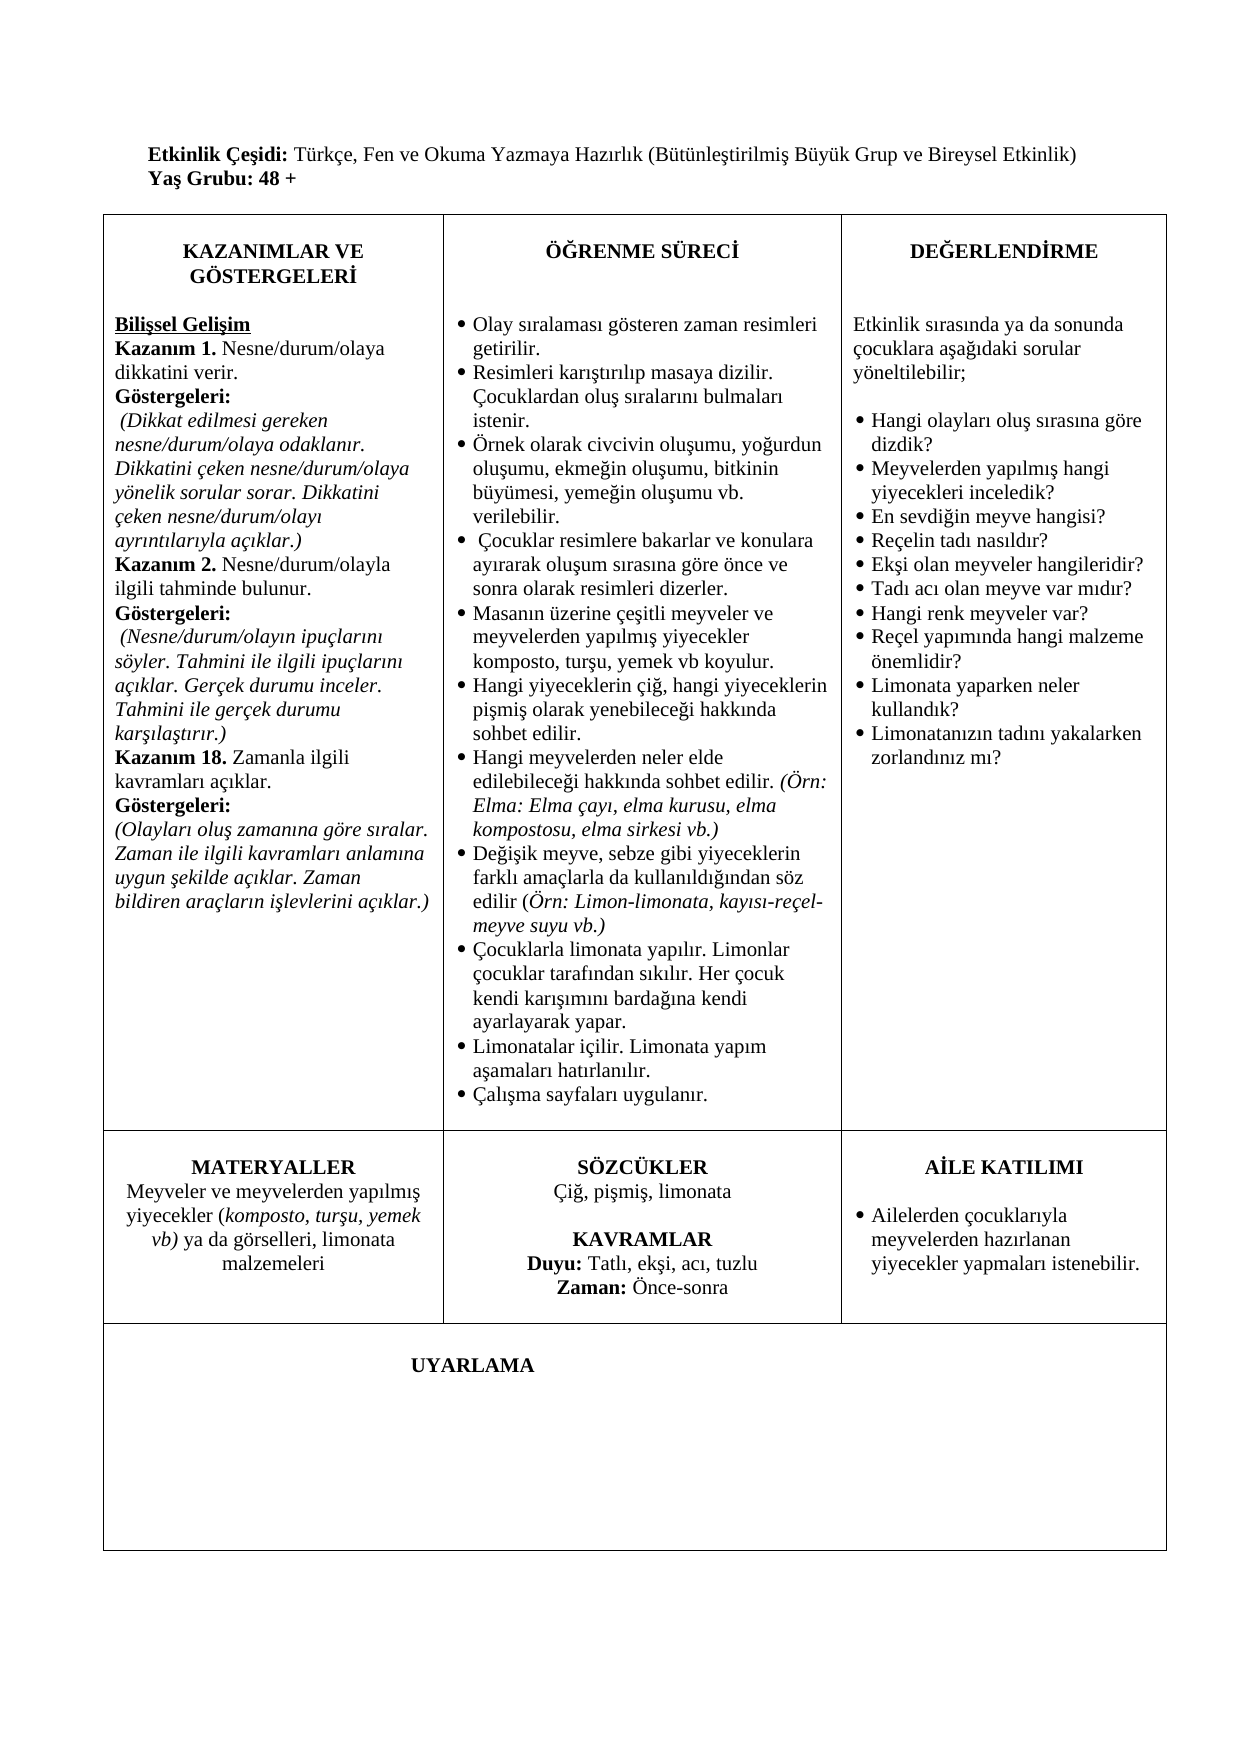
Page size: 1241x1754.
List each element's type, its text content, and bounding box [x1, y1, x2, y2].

text Etkinlik Çeşidi: Türkçe, Fen ve Okuma Yazmaya Hazırlık (Bütünleştirilmiş Büyük Grup ve Bireysel Etkinlik) [148, 142, 1092, 166]
table_cell UYARLAMA [104, 1324, 842, 1550]
table_cell AİLE KATILIMI Ailelerden çocuklarıyla meyvelerden hazırlanan yiyecekler yapmaları istenebilir. [842, 1131, 1166, 1323]
table_header DEĞERLENDİRME Etkinlik sırasında ya da sonunda çocuklara aşağıdaki sorular yöneltilebilir; Hangi olayları oluş sırasına göre dizdik? Meyvelerden yapılmış hangi yiyecekleri inceledik? En sevdiğin meyve hangisi? Reçelin tadı nasıldır? Ekşi olan meyveler hangileridir? Tadı acı olan meyve var mıdır? Hangi renk meyveler var? Reçel yapımında hangi malzeme önemlidir? Limonata yaparken neler kullandık? Limonatanızın tadını yakalarken zorlandınız mı? [842, 215, 1166, 1130]
table_header ÖĞRENME SÜRECİ Olay sıralaması gösteren zaman resimleri getirilir. Resimleri karıştırılıp masaya dizilir. Çocuklardan oluş sıralarını bulmaları istenir. Örnek olarak civcivin oluşumu, yoğurdun oluşumu, ekmeğin oluşumu, bitkinin büyümesi, yemeğin oluşumu vb. verilebilir. Çocuklar resimlere bakarlar ve konulara ayırarak oluşum sırasına göre önce ve sonra olarak resimleri dizerler. Masanın üzerine çeşitli meyveler ve meyvelerden yapılmış yiyecekler komposto, turşu, yemek vb koyulur. Hangi yiyeceklerin çiğ, hangi yiyeceklerin pişmiş olarak yenebileceği hakkında sohbet edilir. Hangi meyvelerden neler elde edilebileceği hakkında sohbet edilir. (Örn: Elma: Elma çayı, elma kurusu, elma kompostosu, elma sirkesi vb.) Değişik meyve, sebze gibi yiyeceklerin farklı amaçlarla da kullanıldığından söz edilir (Örn: Limon-limonata, kayısı-reçel-meyve suyu vb.) Çocuklarla limonata yapılır. Limonlar çocuklar tarafından sıkılır. Her çocuk kendi karışımını bardağına kendi ayarlayarak yapar. Limonatalar içilir. Limonata yapım aşamaları hatırlanılır. Çalışma sayfaları uygulanır. [444, 215, 841, 1130]
table_header KAZANIMLAR VE GÖSTERGELERİ Bilişsel Gelişim Kazanım 1. Nesne/durum/olaya dikkatini verir. Göstergeleri: (Dikkat edilmesi gereken nesne/durum/olaya odaklanır. Dikkatini çeken nesne/durum/olaya yönelik sorular sorar. Dikkatini çeken nesne/durum/olayı ayrıntılarıyla açıklar.) Kazanım 2. Nesne/durum/olayla ilgili tahminde bulunur. Göstergeleri: (Nesne/durum/olayın ipuçlarını söyler. Tahmini ile ilgili ipuçlarını açıklar. Gerçek durumu inceler. Tahmini ile gerçek durumu karşılaştırır.) Kazanım 18. Zamanla ilgili kavramları açıklar. Göstergeleri: (Olayları oluş zamanına göre sıralar. Zaman ile ilgili kavramları anlamına uygun şekilde açıklar. Zaman bildiren araçların işlevlerini açıklar.) [104, 215, 443, 1130]
table_cell MATERYALLER Meyveler ve meyvelerden yapılmış yiyecekler (komposto, turşu, yemek vb) ya da görselleri, limonata malzemeleri [104, 1131, 443, 1323]
table_cell [842, 1324, 1166, 1550]
table_cell SÖZCÜKLER Çiğ, pişmiş, limonata KAVRAMLAR Duyu: Tatlı, ekşi, acı, tuzlu Zaman: Önce-sonra [444, 1131, 841, 1323]
text Yaş Grubu: 48 + [148, 166, 1092, 190]
